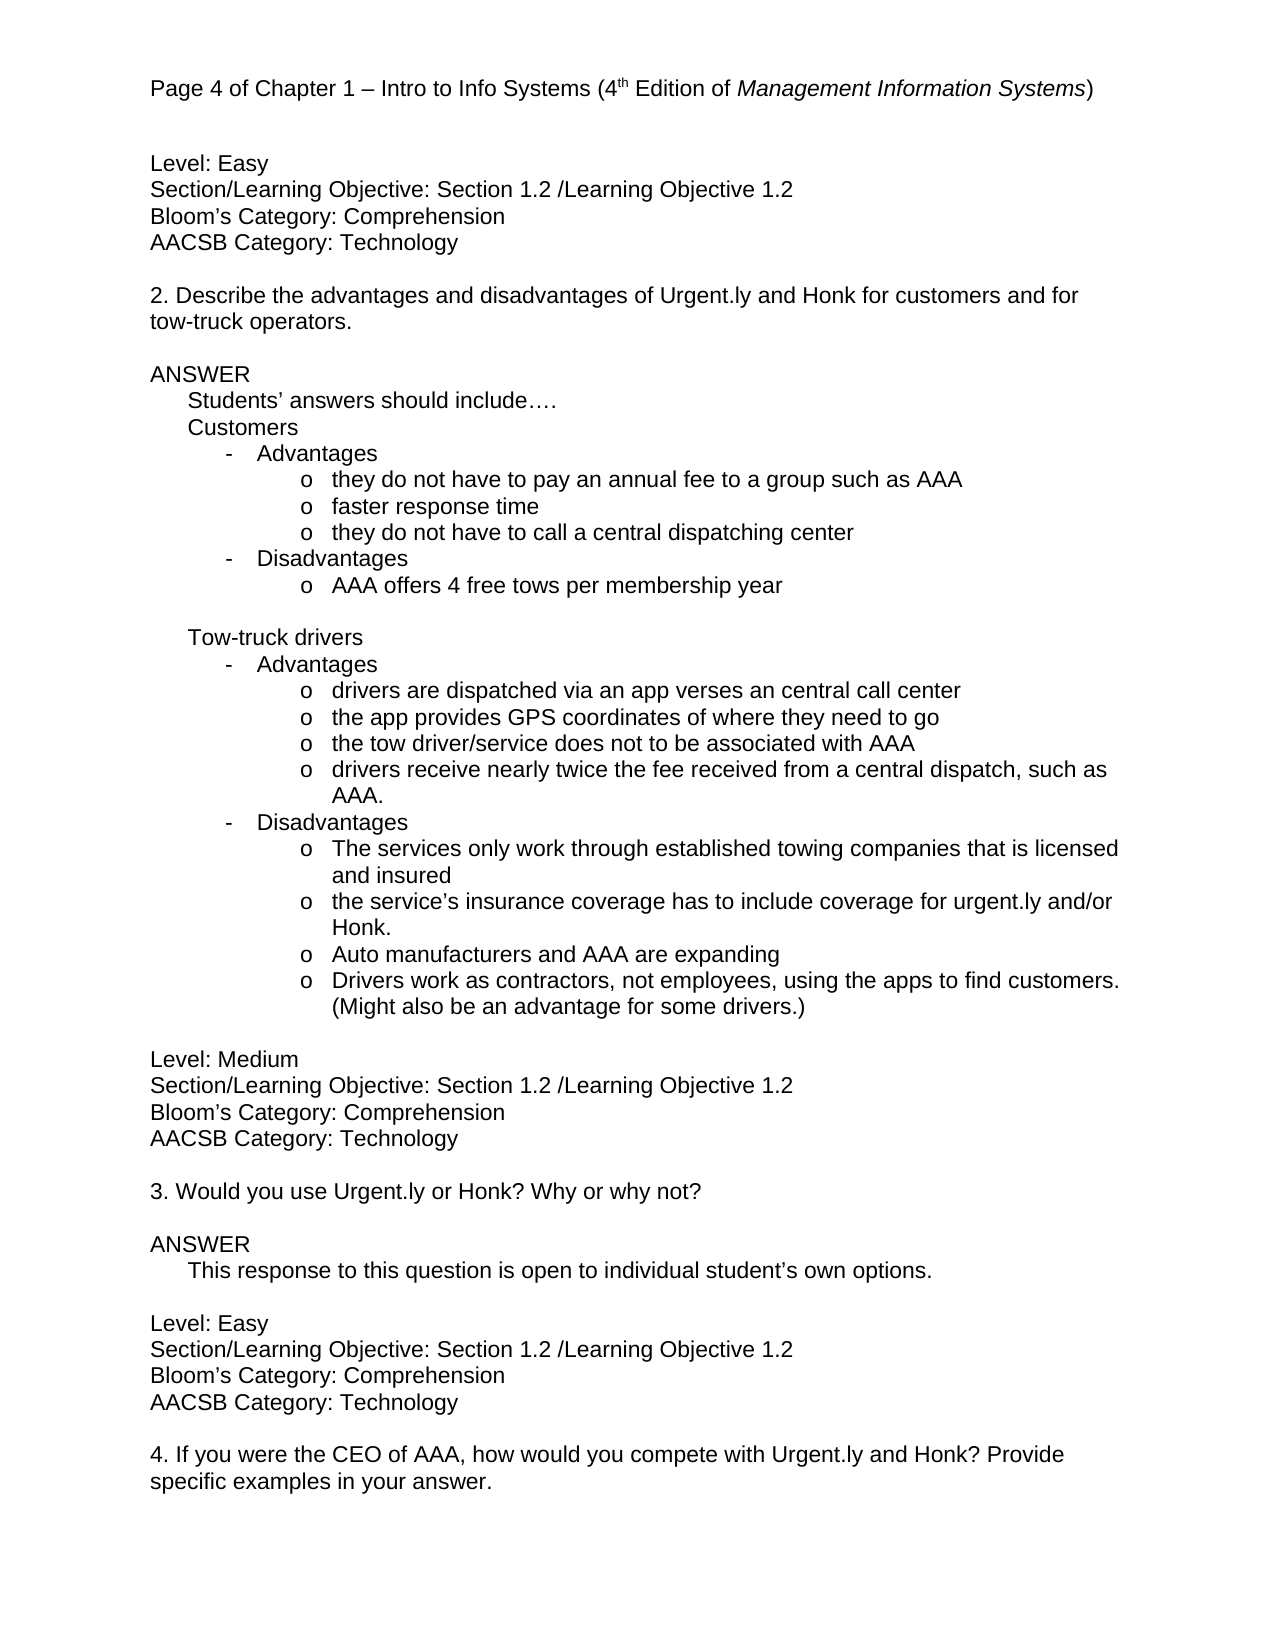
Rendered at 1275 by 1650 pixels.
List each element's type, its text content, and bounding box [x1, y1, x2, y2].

text Tow-truck drivers [150, 624, 1125, 651]
list drivers are dispatched via an app verses an central call center [300, 677, 1125, 703]
list drivers receive nearly twice the fee received from a central dispatch, such as AAA. [300, 756, 1125, 809]
list they do not have to call a central dispatching center [294, 519, 1125, 545]
text Bloom’s Category: Comprehension [150, 203, 1125, 229]
text 2. Describe the advantages and disadvantages of Urgent.ly and Honk for customers and for tow-truck operators. [150, 282, 1125, 334]
list they do not have to pay an annual fee to a group such as AAA [294, 466, 1125, 493]
text ANSWER [150, 1231, 1125, 1257]
text AACSB Category: Technology [150, 229, 1125, 255]
list The services only work through established towing companies that is licensed and insured [300, 835, 1125, 888]
text Customers [150, 413, 1125, 440]
list AAA offers 4 free tows per membership year [294, 572, 1125, 598]
text Section/Learning Objective: Section 1.2 /Learning Objective 1.2 [150, 1336, 1125, 1362]
text This response to this question is open to individual student’s own options. [187, 1257, 1125, 1283]
text 3. Would you use Urgent.ly or Honk? Why or why not? [150, 1178, 1125, 1204]
list faster response time [294, 493, 1125, 519]
list Drivers work as contractors, not employees, using the apps to find customers. (Might also be an advantage for some drivers.) [300, 967, 1125, 1020]
list Disadvantages [219, 545, 1125, 572]
text Bloom’s Category: Comprehension [150, 1362, 1125, 1389]
text Level: Easy [150, 150, 1125, 176]
text AACSB Category: Technology [150, 1389, 1125, 1415]
text Section/Learning Objective: Section 1.2 /Learning Objective 1.2 [150, 1072, 1125, 1099]
list Advantages [219, 440, 1125, 466]
list the tow driver/service does not to be associated with AAA [300, 730, 1125, 756]
text Level: Medium [150, 1046, 1125, 1072]
list the service’s insurance coverage has to include coverage for urgent.ly and/or Honk. [300, 888, 1125, 941]
list Auto manufacturers and AAA are expanding [300, 941, 1125, 967]
text ANSWER [150, 361, 1125, 387]
text 4. If you were the CEO of AAA, how would you compete with Urgent.ly and Honk? Provide specific examples in your answer. [150, 1441, 1125, 1494]
list Disadvantages [225, 809, 1125, 835]
text AACSB Category: Technology [150, 1125, 1125, 1151]
text Students’ answers should include…. [150, 387, 1125, 413]
list Advantages [225, 651, 1125, 677]
list the app provides GPS coordinates of where they need to go [300, 703, 1125, 730]
text Bloom’s Category: Comprehension [150, 1099, 1125, 1125]
text Section/Learning Objective: Section 1.2 /Learning Objective 1.2 [150, 176, 1125, 203]
text Level: Easy [150, 1309, 1125, 1336]
